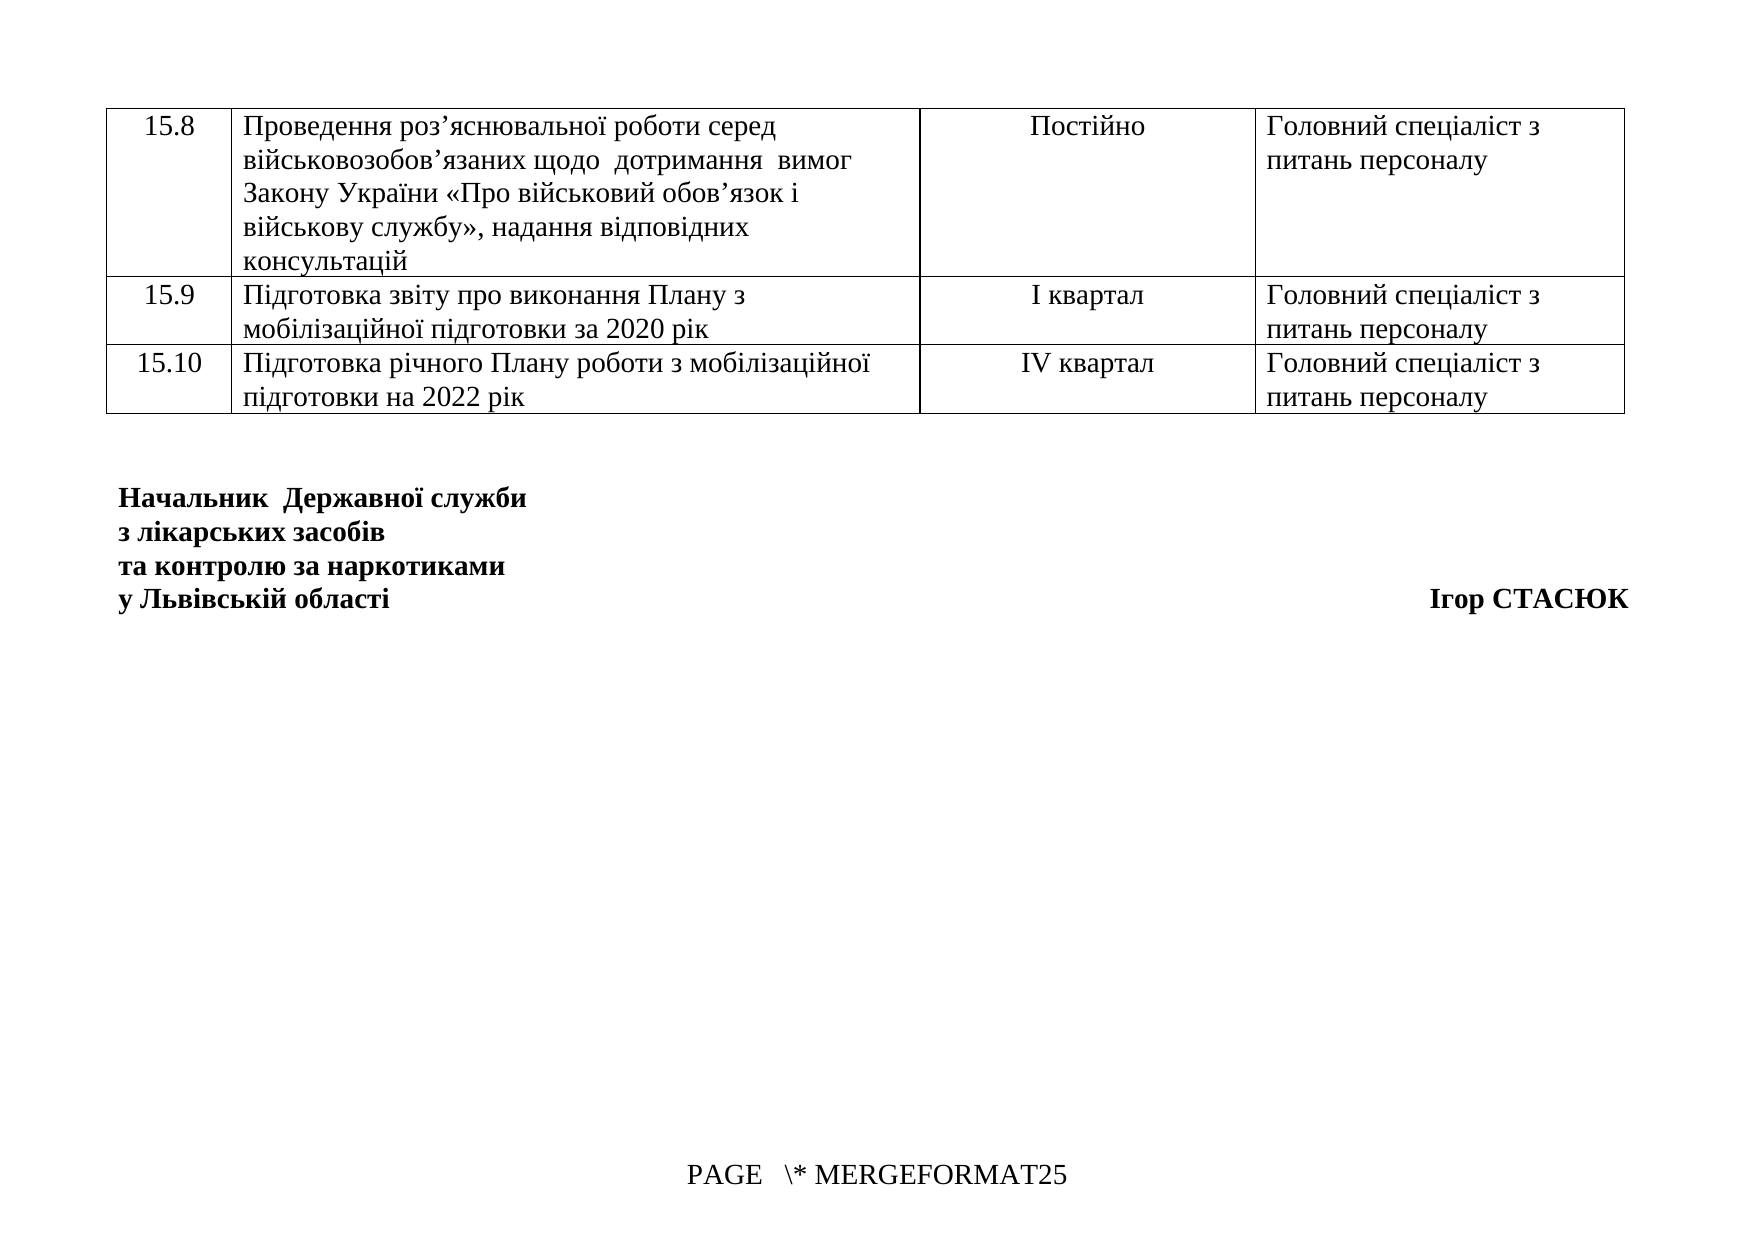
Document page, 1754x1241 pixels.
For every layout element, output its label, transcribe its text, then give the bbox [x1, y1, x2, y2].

table_cell І квартал [921, 277, 1255, 344]
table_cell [1256, 109, 1624, 276]
table_cell Головний спеціаліст з питань персоналу [1256, 345, 1624, 412]
table_cell 15.10 [107, 345, 231, 412]
text Начальник Державної служби [118, 481, 1636, 514]
table_cell Підготовка річного Плану роботи з мобілізаційної підготовки на 2022 рік [232, 345, 919, 412]
table_cell 15.9 [107, 277, 231, 344]
table_cell Проведення роз’яснювальної роботи серед військовозобов’язаних щодо дотримання вимог Закону України «Про військовий обов’язок і військову службу», надання відповідних консультацій [232, 109, 919, 276]
table_cell Підготовка звіту про виконання Плану з мобілізаційної підготовки за 2020 рік [232, 277, 919, 344]
table_cell Головний спеціаліст з питань персоналу [1256, 277, 1624, 344]
table_cell IV квартал [921, 345, 1255, 412]
text з лікарських засобів [118, 514, 1636, 548]
table_cell 15.8 [107, 109, 231, 276]
text та контролю за наркотиками [118, 548, 1636, 581]
table_cell Постійно [921, 109, 1255, 276]
text у Львівській області Ігор СТАСЮК [118, 581, 1636, 615]
